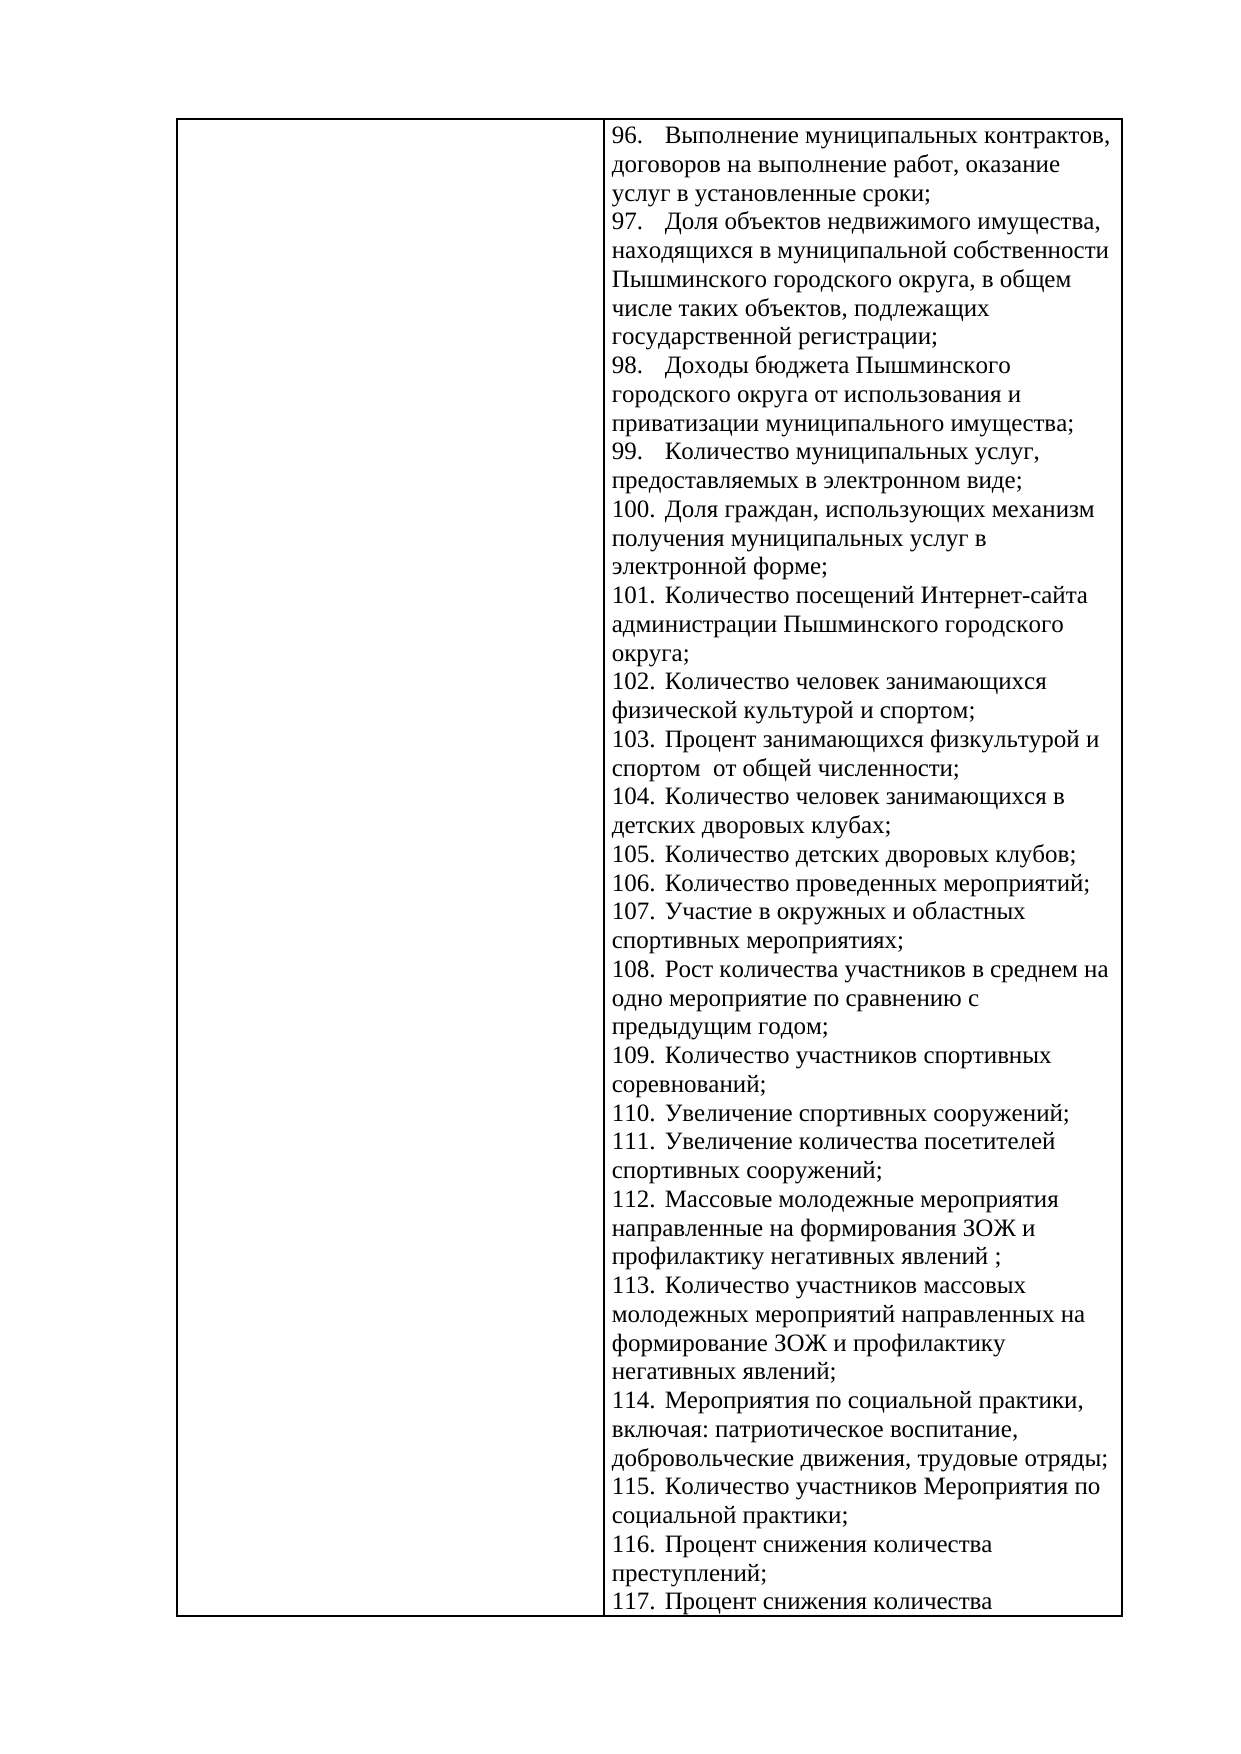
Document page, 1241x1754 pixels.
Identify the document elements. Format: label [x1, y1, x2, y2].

table_cell [605, 120, 1121, 1615]
table_cell [178, 120, 603, 1615]
